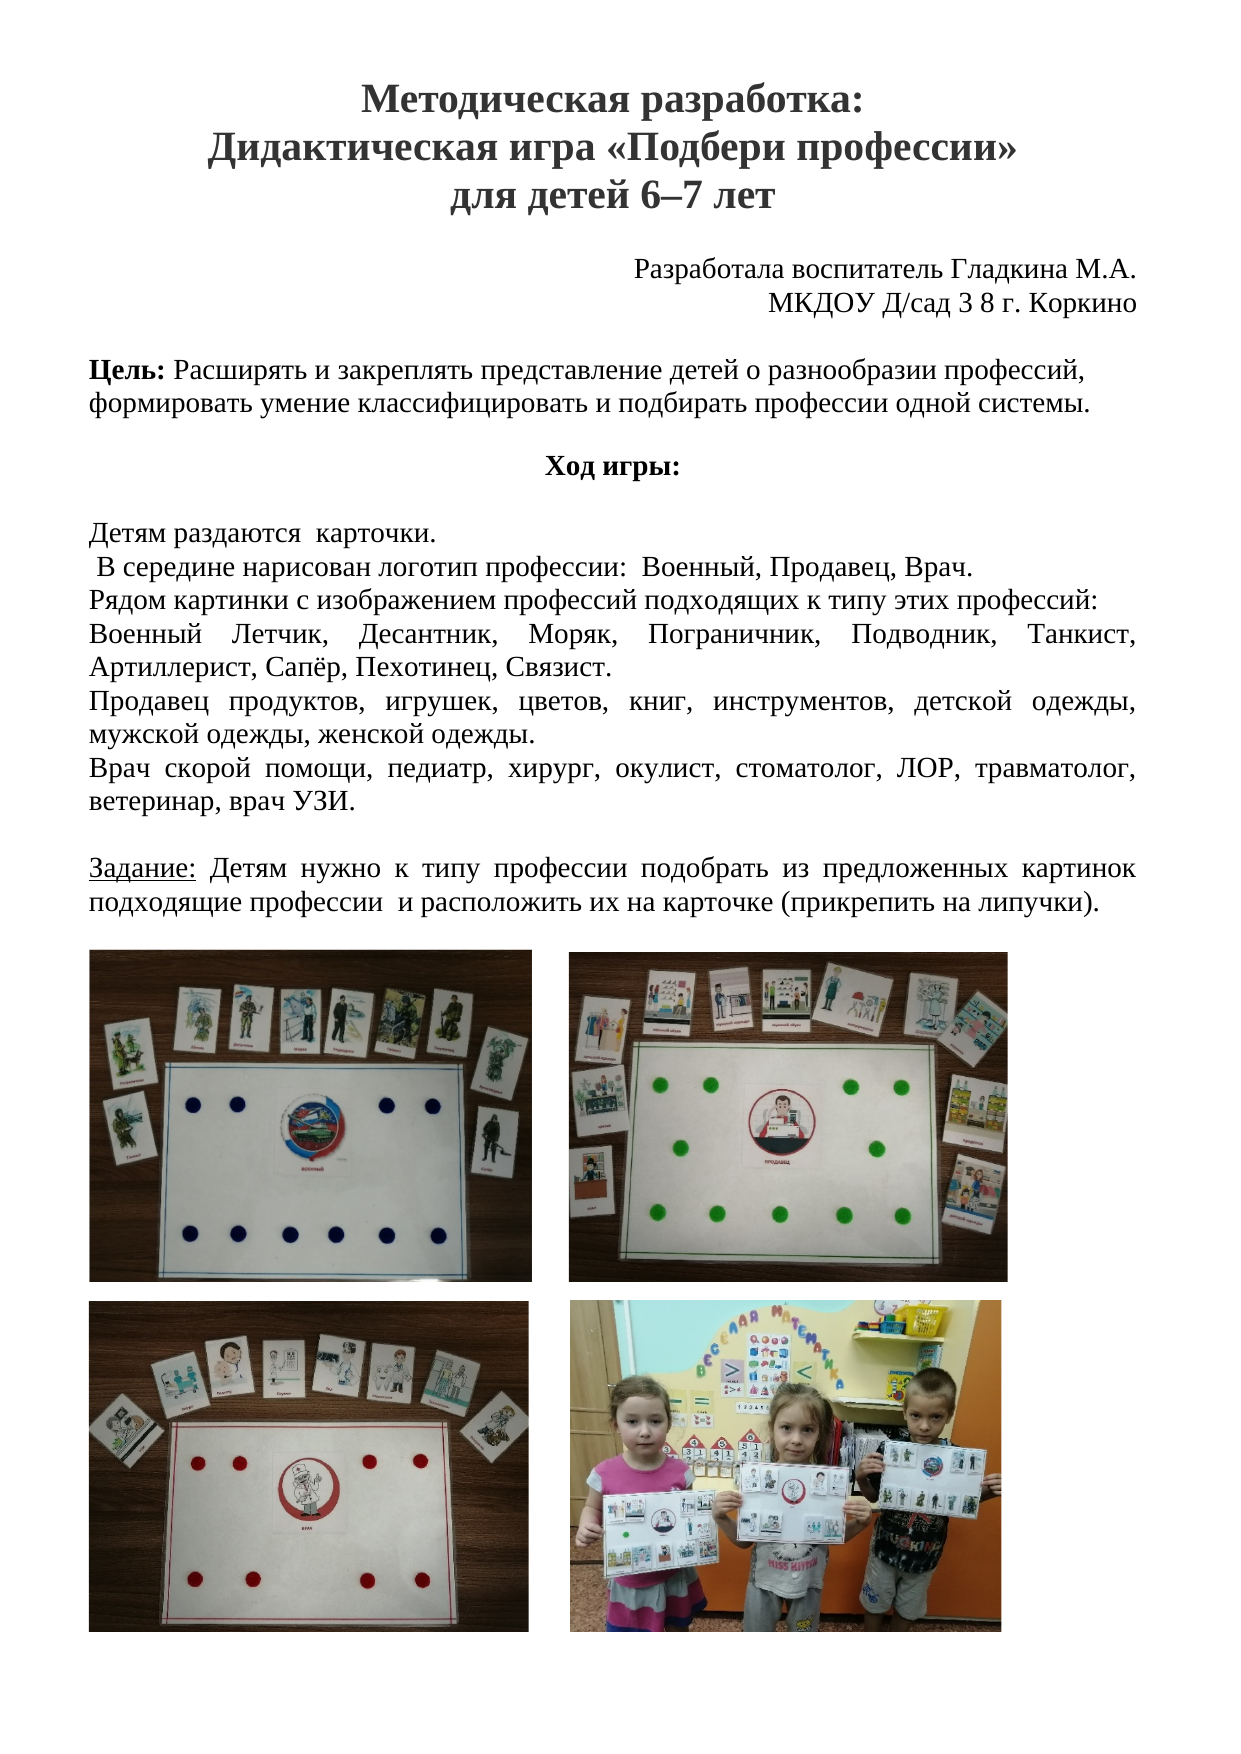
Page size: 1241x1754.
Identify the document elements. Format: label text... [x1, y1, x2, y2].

list Задание: Детям нужно к типу профессии подобрать из предложенных картинок подходящие профессии и расположить их на карточке (прикрепить на липучки). [89, 851, 1137, 918]
text Цель: Расширять и закреплять представление детей о разнообразии профессий, формировать умение классифицировать и подбирать профессии одной системы. [89, 352, 1137, 419]
list Врач скорой помощи, педиатр, хирург, окулист, стоматолог, ЛОР, травматолог, ветеринар, врач УЗИ. [89, 750, 1137, 817]
text МКДОУ Д/сад 3 8 г. Коркино [89, 285, 1137, 318]
picture [88, 1301, 529, 1632]
list Военный Летчик, Десантник, Моряк, Пограничник, Подводник, Танкист, Артиллерист, Сапёр, Пехотинец, Связист. [89, 616, 1137, 683]
list В середине нарисован логотип профессии: Военный, Продавец, Врач. [89, 549, 1137, 582]
text Методическая разработка: [89, 74, 1137, 122]
list Детям раздаются карточки. [89, 515, 1137, 549]
text для детей 6–7 лет [89, 170, 1137, 218]
list Рядом картинки с изображением профессий подходящих к типу этих профессий: [89, 582, 1137, 616]
picture [570, 1300, 1002, 1632]
text Дидактическая игра «Подбери профессии» [89, 122, 1137, 170]
picture [568, 952, 1008, 1282]
text Разработала воспитатель Гладкина М.А. [89, 251, 1137, 285]
picture [90, 950, 531, 1282]
list Ход игры: [89, 448, 1137, 482]
list Продавец продуктов, игрушек, цветов, книг, инструментов, детской одежды, мужской одежды, женской одежды. [89, 683, 1137, 750]
